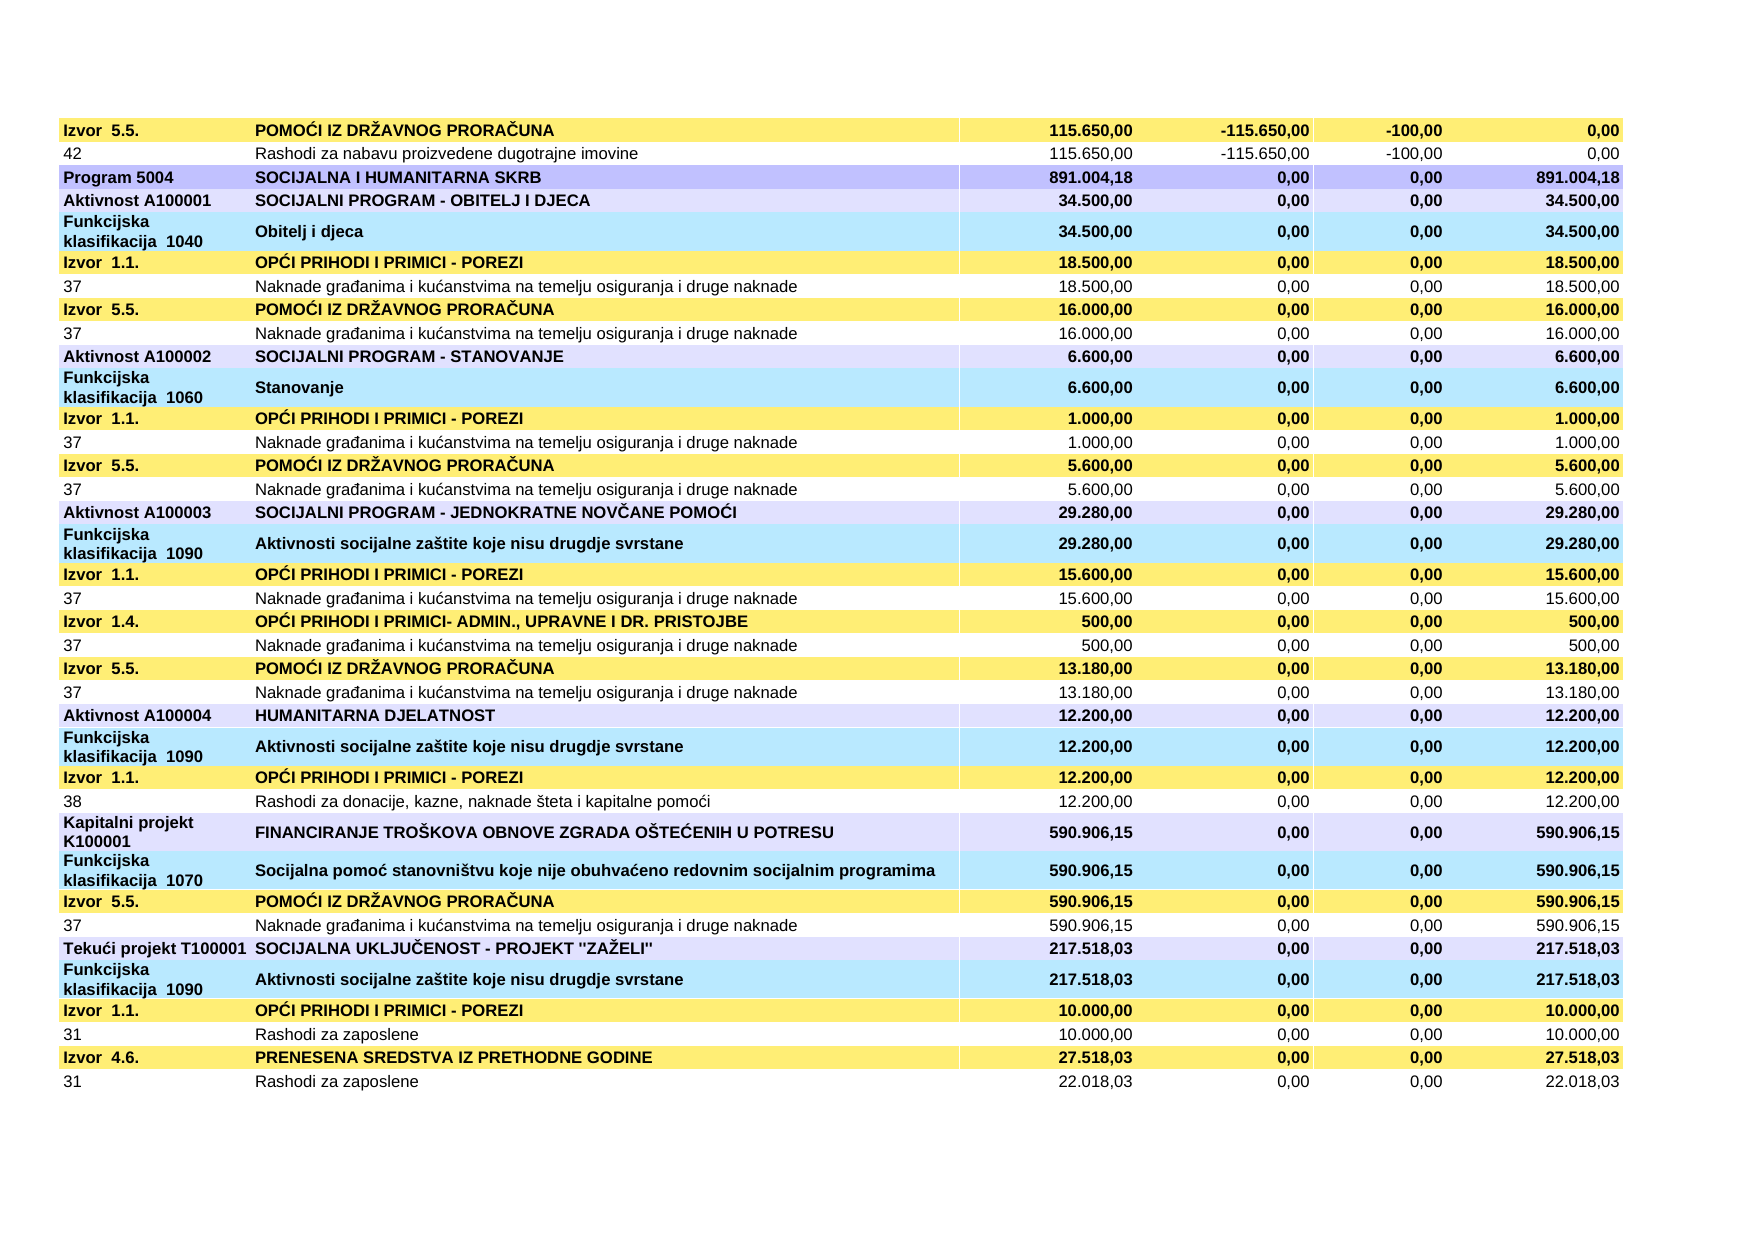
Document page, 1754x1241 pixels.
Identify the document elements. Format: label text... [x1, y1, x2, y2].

table_cell 34.500,00 [1446, 189, 1623, 212]
table_cell Izvor 5.5. [59, 890, 251, 913]
table_cell 16.000,00 [960, 321, 1136, 345]
table_cell 0,00 [1314, 454, 1446, 477]
table_cell 31 [59, 1022, 251, 1046]
table_cell 0,00 [1136, 680, 1313, 704]
table_cell 10.000,00 [960, 999, 1136, 1022]
table_cell 590.906,15 [1446, 913, 1623, 937]
table_cell 0,00 [1136, 960, 1313, 998]
table_cell Izvor 1.1. [59, 407, 251, 430]
table_cell 590.906,15 [1446, 813, 1623, 851]
table_cell 500,00 [1446, 610, 1623, 633]
table_cell SOCIJALNI PROGRAM - OBITELJ I DJECA [251, 189, 959, 212]
table_cell 37 [59, 633, 251, 657]
table_cell Aktivnosti socijalne zaštite koje nisu drugdje svrstane [251, 960, 959, 998]
table_cell 37 [59, 274, 251, 298]
table_cell 0,00 [1314, 298, 1446, 321]
table_cell POMOĆI IZ DRŽAVNOG PRORAČUNA [251, 298, 959, 321]
table_cell 10.000,00 [1446, 1022, 1623, 1046]
table_cell 0,00 [1314, 321, 1446, 345]
table_cell 0,00 [1314, 610, 1446, 633]
table_cell 0,00 [1446, 118, 1623, 142]
table_cell 0,00 [1136, 1046, 1313, 1069]
table_cell 590.906,15 [1446, 890, 1623, 913]
table_cell 0,00 [1314, 524, 1446, 563]
table_cell Izvor 4.6. [59, 1046, 251, 1069]
table_cell 37 [59, 913, 251, 937]
table_cell 12.200,00 [1446, 789, 1623, 813]
table_cell 5.600,00 [1446, 477, 1623, 501]
table_cell 217.518,03 [1446, 960, 1623, 998]
table_cell 217.518,03 [1446, 937, 1623, 960]
table_cell 217.518,03 [960, 937, 1136, 960]
table_cell 16.000,00 [1446, 298, 1623, 321]
table_cell POMOĆI IZ DRŽAVNOG PRORAČUNA [251, 657, 959, 680]
table_cell 27.518,03 [1446, 1046, 1623, 1069]
table_cell 18.500,00 [1446, 274, 1623, 298]
table_cell 0,00 [1314, 212, 1446, 251]
table_cell Funkcijska klasifikacija 1060 [59, 368, 251, 407]
table_cell 500,00 [960, 610, 1136, 633]
table_cell Socijalna pomoć stanovništvu koje nije obuhvaćeno redovnim socijalnim programima [251, 851, 959, 889]
table_cell Funkcijska klasifikacija 1040 [59, 212, 251, 251]
table_cell Izvor 1.1. [59, 999, 251, 1022]
table_cell FINANCIRANJE TROŠKOVA OBNOVE ZGRADA OŠTEĆENIH U POTRESU [251, 813, 959, 851]
table_cell 37 [59, 586, 251, 610]
table_cell -115.650,00 [1136, 118, 1313, 142]
table_cell 0,00 [1136, 728, 1313, 766]
table_cell 0,00 [1136, 165, 1313, 189]
table_cell 0,00 [1136, 454, 1313, 477]
table_cell 0,00 [1136, 563, 1313, 586]
table_cell 891.004,18 [960, 165, 1136, 189]
table_cell 0,00 [1136, 633, 1313, 657]
table_cell 37 [59, 680, 251, 704]
table_cell Naknade građanima i kućanstvima na temelju osiguranja i druge naknade [251, 321, 959, 345]
table_cell 0,00 [1136, 298, 1313, 321]
table_cell 0,00 [1136, 430, 1313, 454]
table_cell 0,00 [1446, 142, 1623, 165]
table_cell 0,00 [1314, 368, 1446, 407]
table_cell 0,00 [1314, 789, 1446, 813]
table_cell 0,00 [1136, 1069, 1313, 1093]
table_cell Aktivnost A100003 [59, 501, 251, 524]
table_cell HUMANITARNA DJELATNOST [251, 704, 959, 727]
table_cell Rashodi za donacije, kazne, naknade šteta i kapitalne pomoći [251, 789, 959, 813]
table_cell Izvor 5.5. [59, 657, 251, 680]
table_cell 18.500,00 [960, 251, 1136, 274]
table_cell 27.518,03 [960, 1046, 1136, 1069]
table_cell Naknade građanima i kućanstvima na temelju osiguranja i druge naknade [251, 274, 959, 298]
table_cell Rashodi za zaposlene [251, 1022, 959, 1046]
table_cell 217.518,03 [960, 960, 1136, 998]
table_cell SOCIJALNA UKLJUČENOST - PROJEKT ''ZAŽELI'' [251, 937, 959, 960]
table_cell 12.200,00 [1446, 728, 1623, 766]
table_cell 1.000,00 [960, 407, 1136, 430]
table_cell 0,00 [1314, 189, 1446, 212]
table_cell 1.000,00 [1446, 430, 1623, 454]
table_cell 0,00 [1314, 430, 1446, 454]
table_cell Izvor 1.1. [59, 251, 251, 274]
table_cell 0,00 [1136, 657, 1313, 680]
table_cell 115.650,00 [960, 142, 1136, 165]
table_cell Aktivnosti socijalne zaštite koje nisu drugdje svrstane [251, 524, 959, 563]
table_cell 0,00 [1314, 766, 1446, 789]
table_cell Program 5004 [59, 165, 251, 189]
table_cell 10.000,00 [1446, 999, 1623, 1022]
table_cell POMOĆI IZ DRŽAVNOG PRORAČUNA [251, 118, 959, 142]
table_cell 0,00 [1136, 1022, 1313, 1046]
table_cell 31 [59, 1069, 251, 1093]
table_cell 590.906,15 [960, 813, 1136, 851]
table_cell 0,00 [1314, 1069, 1446, 1093]
table_cell 12.200,00 [960, 766, 1136, 789]
table_cell 12.200,00 [960, 704, 1136, 727]
table_cell 5.600,00 [1446, 454, 1623, 477]
table_cell 13.180,00 [1446, 680, 1623, 704]
table_cell 37 [59, 477, 251, 501]
table_cell OPĆI PRIHODI I PRIMICI - POREZI [251, 563, 959, 586]
table_cell 34.500,00 [960, 189, 1136, 212]
table_cell 0,00 [1314, 728, 1446, 766]
table_cell 12.200,00 [960, 728, 1136, 766]
table_cell 891.004,18 [1446, 165, 1623, 189]
table_cell 22.018,03 [960, 1069, 1136, 1093]
table_cell SOCIJALNA I HUMANITARNA SKRB [251, 165, 959, 189]
table_cell 0,00 [1314, 586, 1446, 610]
table_cell 6.600,00 [960, 368, 1136, 407]
table_cell 0,00 [1136, 704, 1313, 727]
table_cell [251, 142, 959, 165]
table_cell POMOĆI IZ DRŽAVNOG PRORAČUNA [251, 890, 959, 913]
table_cell OPĆI PRIHODI I PRIMICI- ADMIN., UPRAVNE I DR. PRISTOJBE [251, 610, 959, 633]
table_cell 0,00 [1314, 704, 1446, 727]
table_cell 37 [59, 430, 251, 454]
table_cell 42 [59, 142, 251, 165]
table_cell 12.200,00 [1446, 704, 1623, 727]
table_cell 0,00 [1136, 501, 1313, 524]
table_cell 0,00 [1314, 563, 1446, 586]
table_cell 12.200,00 [1446, 766, 1623, 789]
table_cell 500,00 [960, 633, 1136, 657]
table_cell 0,00 [1136, 766, 1313, 789]
table_cell 22.018,03 [1446, 1069, 1623, 1093]
table_cell 16.000,00 [960, 298, 1136, 321]
table_cell 0,00 [1314, 913, 1446, 937]
table_cell 10.000,00 [960, 1022, 1136, 1046]
table_cell 15.600,00 [1446, 563, 1623, 586]
table_cell 13.180,00 [1446, 657, 1623, 680]
table_cell Naknade građanima i kućanstvima na temelju osiguranja i druge naknade [251, 477, 959, 501]
table_cell 29.280,00 [960, 501, 1136, 524]
table_cell 0,00 [1314, 851, 1446, 889]
table_cell OPĆI PRIHODI I PRIMICI - POREZI [251, 407, 959, 430]
table_cell Funkcijska klasifikacija 1070 [59, 851, 251, 889]
table_cell 0,00 [1314, 813, 1446, 851]
table_cell 0,00 [1314, 477, 1446, 501]
table_cell 500,00 [1446, 633, 1623, 657]
table_cell Stanovanje [251, 368, 959, 407]
table_cell 0,00 [1314, 890, 1446, 913]
table_cell Kapitalni projekt K100001 [59, 813, 251, 851]
table_cell 18.500,00 [1446, 251, 1623, 274]
table_cell 0,00 [1314, 274, 1446, 298]
table_cell 0,00 [1314, 501, 1446, 524]
table_cell 5.600,00 [960, 477, 1136, 501]
table_cell Funkcijska klasifikacija 1090 [59, 524, 251, 563]
table_cell Funkcijska klasifikacija 1090 [59, 728, 251, 766]
table_cell Aktivnost A100002 [59, 345, 251, 368]
table_cell 0,00 [1314, 345, 1446, 368]
table_cell 29.280,00 [1446, 524, 1623, 563]
table_cell OPĆI PRIHODI I PRIMICI - POREZI [251, 999, 959, 1022]
table_cell 0,00 [1314, 251, 1446, 274]
table_cell 38 [59, 789, 251, 813]
table_cell 1.000,00 [1446, 407, 1623, 430]
table_cell 0,00 [1136, 789, 1313, 813]
table_cell 0,00 [1314, 165, 1446, 189]
table_cell 0,00 [1136, 368, 1313, 407]
table_cell Izvor 5.5. [59, 118, 251, 142]
table_cell 15.600,00 [960, 586, 1136, 610]
table_cell PRENESENA SREDSTVA IZ PRETHODNE GODINE [251, 1046, 959, 1069]
table_cell 0,00 [1136, 610, 1313, 633]
table_cell 15.600,00 [1446, 586, 1623, 610]
table_cell 590.906,15 [960, 913, 1136, 937]
table_cell 115.650,00 [960, 118, 1136, 142]
table_cell 0,00 [1136, 274, 1313, 298]
table_cell 590.906,15 [960, 890, 1136, 913]
table_cell Naknade građanima i kućanstvima na temelju osiguranja i druge naknade [251, 680, 959, 704]
table_cell Izvor 1.4. [59, 610, 251, 633]
table_cell 37 [59, 321, 251, 345]
table_cell Funkcijska klasifikacija 1090 [59, 960, 251, 998]
table_cell 0,00 [1314, 407, 1446, 430]
table_cell 0,00 [1136, 999, 1313, 1022]
table_cell 0,00 [1136, 913, 1313, 937]
table_cell 13.180,00 [960, 680, 1136, 704]
table_cell 6.600,00 [1446, 368, 1623, 407]
table_cell -100,00 [1314, 142, 1446, 165]
table_cell 0,00 [1136, 937, 1313, 960]
table_cell POMOĆI IZ DRŽAVNOG PRORAČUNA [251, 454, 959, 477]
table_cell SOCIJALNI PROGRAM - JEDNOKRATNE NOVČANE POMOĆI [251, 501, 959, 524]
table_cell 15.600,00 [960, 563, 1136, 586]
table_cell 13.180,00 [960, 657, 1136, 680]
table_cell SOCIJALNI PROGRAM - STANOVANJE [251, 345, 959, 368]
table_cell 16.000,00 [1446, 321, 1623, 345]
table_cell Aktivnost A100004 [59, 704, 251, 727]
table_cell Izvor 5.5. [59, 298, 251, 321]
table_cell 0,00 [1136, 189, 1313, 212]
table_cell 6.600,00 [1446, 345, 1623, 368]
table_cell 0,00 [1136, 407, 1313, 430]
table_cell 0,00 [1314, 657, 1446, 680]
table_cell 0,00 [1136, 345, 1313, 368]
table_cell Izvor 5.5. [59, 454, 251, 477]
table_cell 1.000,00 [960, 430, 1136, 454]
table_cell 0,00 [1314, 999, 1446, 1022]
table_cell 0,00 [1136, 251, 1313, 274]
table_cell 0,00 [1314, 960, 1446, 998]
table_cell Izvor 1.1. [59, 563, 251, 586]
table_cell 0,00 [1314, 633, 1446, 657]
table_cell Izvor 1.1. [59, 766, 251, 789]
table_cell 0,00 [1136, 851, 1313, 889]
table_cell 590.906,15 [960, 851, 1136, 889]
table_cell 29.280,00 [1446, 501, 1623, 524]
table_cell Naknade građanima i kućanstvima na temelju osiguranja i druge naknade [251, 633, 959, 657]
table_cell Aktivnost A100001 [59, 189, 251, 212]
table_cell Rashodi za zaposlene [251, 1069, 959, 1093]
table_cell 6.600,00 [960, 345, 1136, 368]
table_cell 18.500,00 [960, 274, 1136, 298]
table_cell 0,00 [1136, 586, 1313, 610]
table_cell 0,00 [1136, 321, 1313, 345]
table_cell Naknade građanima i kućanstvima na temelju osiguranja i druge naknade [251, 430, 959, 454]
table_cell 0,00 [1314, 680, 1446, 704]
table_cell OPĆI PRIHODI I PRIMICI - POREZI [251, 766, 959, 789]
table_cell Aktivnosti socijalne zaštite koje nisu drugdje svrstane [251, 728, 959, 766]
table_cell 29.280,00 [960, 524, 1136, 563]
table_cell 0,00 [1314, 1022, 1446, 1046]
table_cell 12.200,00 [960, 789, 1136, 813]
table_cell Obitelj i djeca [251, 212, 959, 251]
table_cell 34.500,00 [960, 212, 1136, 251]
table_cell 0,00 [1136, 890, 1313, 913]
table_cell Naknade građanima i kućanstvima na temelju osiguranja i druge naknade [251, 913, 959, 937]
table_cell -100,00 [1314, 118, 1446, 142]
table_cell Tekući projekt T100001 [59, 937, 251, 960]
table_cell 34.500,00 [1446, 212, 1623, 251]
table_cell 0,00 [1314, 1046, 1446, 1069]
table_cell Naknade građanima i kućanstvima na temelju osiguranja i druge naknade [251, 586, 959, 610]
table_cell -115.650,00 [1136, 142, 1313, 165]
table_cell 0,00 [1136, 212, 1313, 251]
table_cell OPĆI PRIHODI I PRIMICI - POREZI [251, 251, 959, 274]
table_cell 5.600,00 [960, 454, 1136, 477]
table_cell 590.906,15 [1446, 851, 1623, 889]
table_cell 0,00 [1136, 813, 1313, 851]
table_cell 0,00 [1136, 477, 1313, 501]
table_cell 0,00 [1136, 524, 1313, 563]
table_cell 0,00 [1314, 937, 1446, 960]
